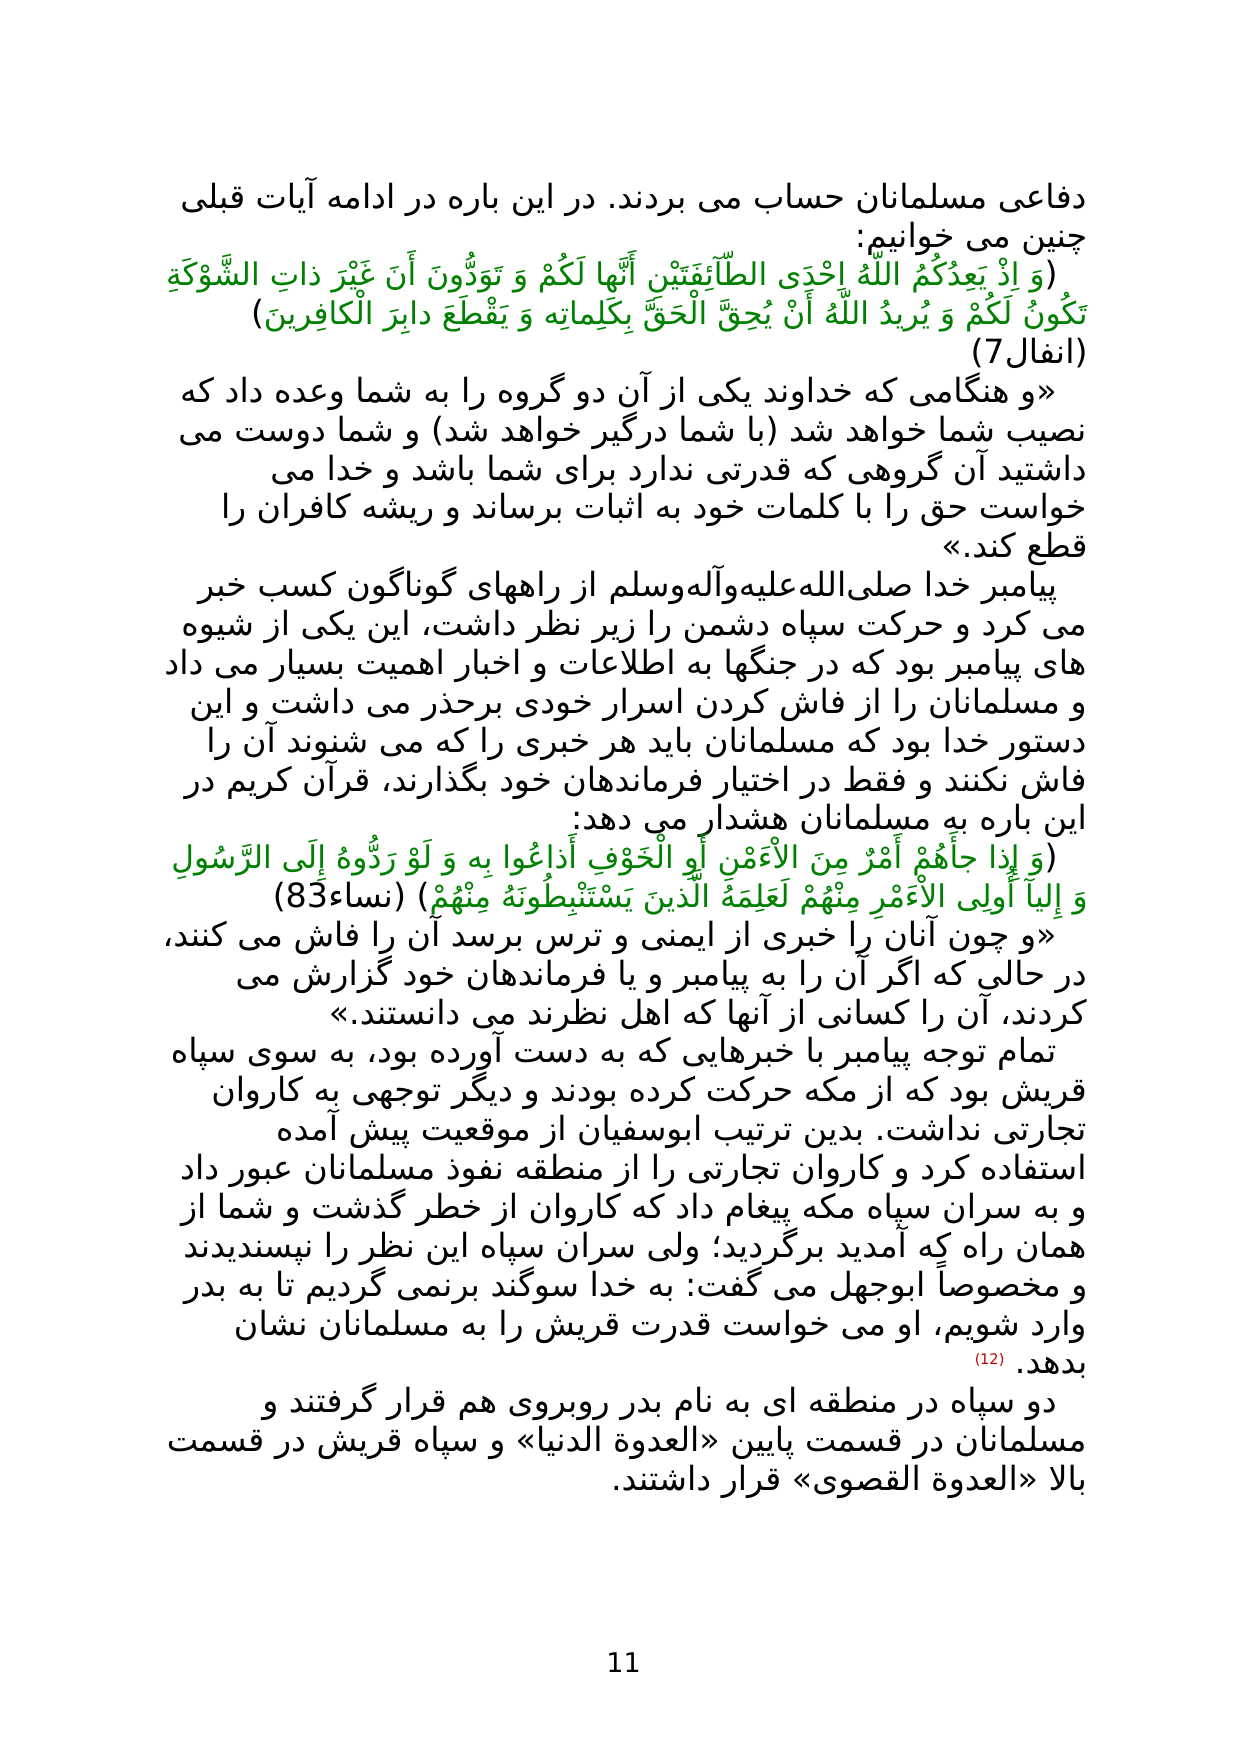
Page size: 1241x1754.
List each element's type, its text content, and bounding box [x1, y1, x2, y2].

text (وَ إِذا جأَهُمْ أَمْرٌ مِنَ الاْءَمْنِ أَوِ الْخَوْفِ أَذاعُوا بِه وَ لَوْ رَدُّوهُ إِلَی الرَّسُولِ وَ إِلیآ أُولِی الاْءَمْرِ مِنْهُمْ لَعَلِمَهُ الَّذينَ يَسْتَنْبِطُونَهُ مِنْهُمْ) (نساء83) [159, 838, 1087, 915]
text (وَ اِذْ يَعِدُكُمُ اللّهُ اِحْدَی الطّآئِفَتَيْنِ أَنَّها لَكُمْ وَ تَوَدُّونَ أَنَ غَيْرَ ذاتِ الشَّوْكَةِ تَكُونُ لَكُمْ وَ يُريدُ اللّهُ أَنْ يُحِقَّ الْحَقَّ بِكَلِماتِه وَ يَقْطَعَ دابِرَ الْكافِرينَ) (انفال7) [159, 255, 1087, 371]
text پيامبر خدا صلى‌الله‌عليه‌وآله‌وسلم از راههای گوناگون كسب خبر می كرد و حركت سپاه دشمن را زير نظر داشت، اين يكی از شيوه های پيامبر بود كه در جنگها به اطلاعات و اخبار اهميت بسيار می داد و مسلمانان را از فاش كردن اسرار خودی برحذر می داشت و اين دستور خدا بود كه مسلمانان بايد هر خبری را كه می شنوند آن را فاش نكنند و فقط در اختيار فرماندهان خود بگذارند، قرآن كريم در اين باره به مسلمانان هشدار می دهد: [159, 566, 1087, 838]
text «و هنگامی كه خداوند يكی از آن دو گروه را به شما وعده داد كه نصيب شما خواهد شد (با شما درگير خواهد شد) و شما دوست می داشتيد آن گروهی كه قدرتی ندارد برای شما باشد و خدا می خواست حق را با كلمات خود به اثبات برساند و ريشه كافران را قطع كند.» [159, 371, 1087, 566]
text «و چون آنان را خبری از ايمنی و ترس برسد آن را فاش می كنند، در حالی كه اگر آن را به پيامبر و يا فرماندهان خود گزارش می كردند، آن را كسانی از آنها كه اهل نظرند می دانستند.» [159, 915, 1087, 1032]
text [159, 177, 1087, 255]
text تمام توجه پيامبر با خبرهايی كه به دست آورده بود، به سوی سپاه قريش بود كه از مكه حركت كرده بودند و ديگر توجهی به كاروان تجارتی نداشت. بدين ترتيب ابوسفيان از موقعيت پيش آمده استفاده كرد و كاروان تجارتی را از منطقه نفوذ مسلمانان عبور داد و به سران سپاه مكه پيغام داد كه كاروان از خطر گذشت و شما از همان راه كه آمديد برگرديد؛ ولی سران سپاه اين نظر را نپسنديدند و مخصوصاً ابوجهل می گفت: به خدا سوگند برنمی گرديم تا به بدر وارد شويم، او می خواست قدرت قريش را به مسلمانان نشان بدهد. (12) [159, 1032, 1087, 1382]
text دو سپاه در منطقه ای به نام بدر روبروی هم قرار گرفتند و مسلمانان در قسمت پايين «العدوة الدنيا» و سپاه قريش در قسمت بالا «العدوة القصوی» قرار داشتند. [159, 1382, 1087, 1498]
